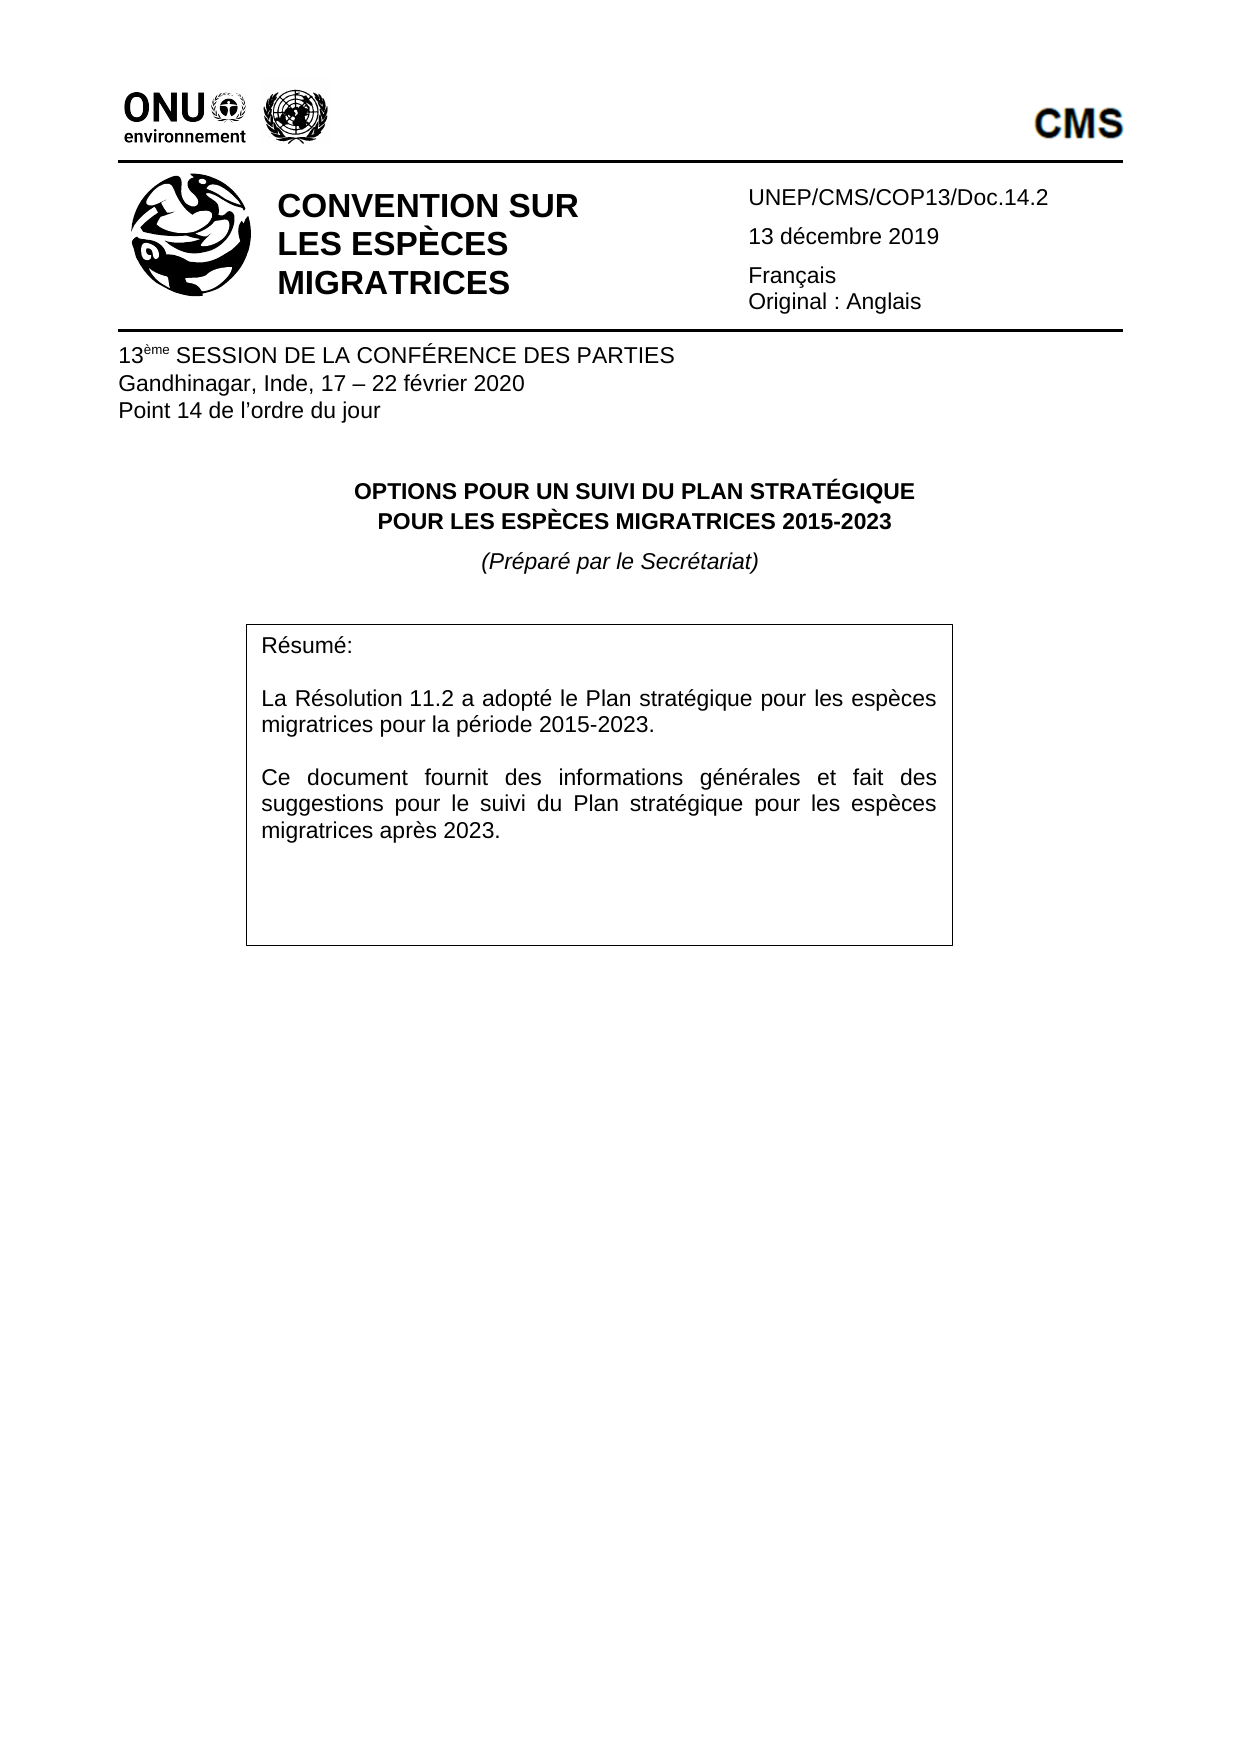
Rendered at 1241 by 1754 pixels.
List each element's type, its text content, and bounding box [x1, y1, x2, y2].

table_header CONVENTION SUR LES ESPÈCES MIGRATRICES [277, 163, 737, 329]
picture [1032, 101, 1126, 146]
subtitle OPTIONS POUR UN SUIVI DU PLAN STRATÉGIQUE [109, 478, 1160, 504]
text (Préparé par le Secrétariat) [118, 548, 1122, 574]
text 13ème SESSION DE LA CONFÉRENCE DES PARTIES [118, 342, 1122, 368]
table_header UNEP/CMS/COP13/Doc.14.2 13 décembre 2019 Français Original : Anglais [737, 163, 1123, 329]
subtitle POUR LES ESPÈCES MIGRATRICES 2015-2023 [109, 508, 1160, 534]
table_header [118, 163, 277, 329]
text Gandhinagar, Inde, 17 – 22 février 2020 [118, 370, 1122, 396]
picture [116, 85, 251, 148]
text Point 14 de l’ordre du jour [118, 397, 1122, 424]
